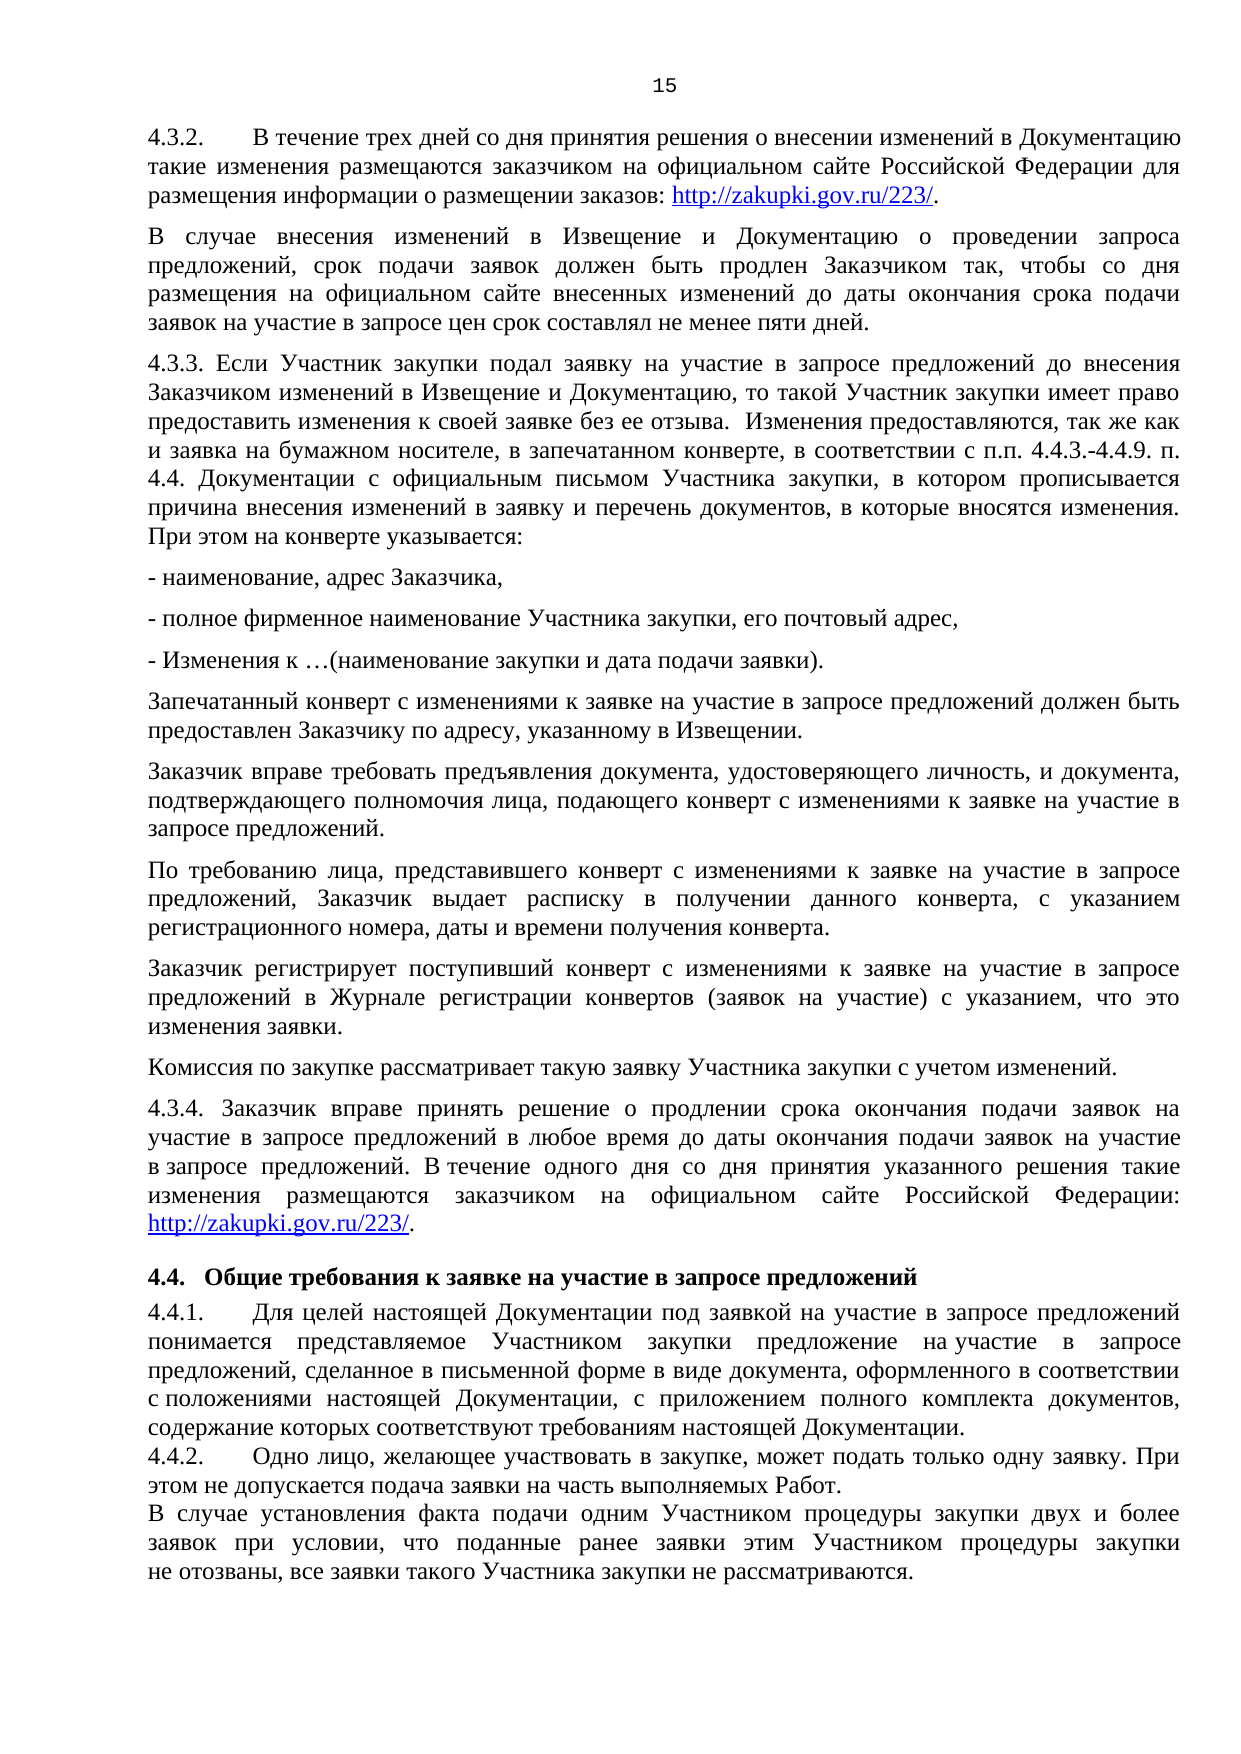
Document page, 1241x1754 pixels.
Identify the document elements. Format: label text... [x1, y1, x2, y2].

text - полное фирменное наименование Участника закупки, его почтовый адрес, [148, 603, 1181, 632]
text Запечатанный конверт с изменениями к заявке на участие в запросе предложений должен быть предоставлен Заказчику по адресу, указанному в Извещении. [148, 686, 1181, 743]
text Заказчик вправе требовать предъявления документа, удостоверяющего личность, и документа, подтверждающего полномочия лица, подающего конверт с изменениями к заявке на участие в запросе предложений. [148, 756, 1181, 842]
text В случае установления факта подачи одним Участником процедуры закупки двух и более заявок при условии, что поданные ранее заявки этим Участником процедуры закупки не отозваны, все заявки такого Участника закупки не рассматриваются. [148, 1498, 1181, 1585]
text В случае внесения изменений в Извещение и Документацию о проведении запроса предложений, срок подачи заявок должен быть продлен Заказчиком так, чтобы со дня размещения на официальном сайте внесенных изменений до даты окончания срока подачи заявок на участие в запросе цен срок составлял не менее пяти дней. [148, 221, 1181, 336]
text 4.3.3. Если Участник закупки подал заявку на участие в запросе предложений до внесения Заказчиком изменений в Извещение и Документацию, то такой Участник закупки имеет право предоставить изменения к своей заявке без ее отзыва. Изменения предоставляются, так же как и заявка на бумажном носителе, в запечатанном конверте, в соответствии с п.п. 4.4.3.-4.4.9. п. 4.4. Документации с официальным письмом Участника закупки, в котором прописывается причина внесения изменений в заявку и перечень документов, в которые вносятся изменения. При этом на конверте указывается: [148, 348, 1181, 550]
list Одно лицо, желающее участвовать в закупке, может подать только одну заявку. При этом не допускается подача заявки на часть выполняемых Работ. [148, 1441, 1181, 1498]
list В течение трех дней со дня принятия решения о внесении изменений в Документацию такие изменения размещаются заказчиком на официальном сайте Российской Федерации для размещения информации о размещении заказов: http://zakupki.gov.ru/223/. [148, 122, 1181, 208]
text Комиссия по закупке рассматривает такую заявку Участника закупки с учетом изменений. [148, 1052, 1181, 1081]
text - Изменения к …(наименование закупки и дата подачи заявки). [148, 645, 1181, 673]
text - наименование, адрес Заказчика, [148, 562, 1181, 591]
list Для целей настоящей Документации под заявкой на участие в запросе предложений понимается представляемое Участником закупки предложение на участие в запросе предложений, сделанное в письменной форме в виде документа, оформленного в соответствии с положениями настоящей Документации, с приложением полного комплекта документов, содержание которых соответствуют требованиям настоящей Документации. [148, 1297, 1181, 1441]
list Заказчик вправе принять решение о продлении срока окончания подачи заявок на участие в запросе предложений в любое время до даты окончания подачи заявок на участие в запросе предложений. В течение одного дня со дня принятия указанного решения такие изменения размещаются заказчиком на официальном сайте Российской Федерации: http://zakupki.gov.ru/223/. [148, 1093, 1181, 1237]
text Заказчик регистрирует поступивший конверт с изменениями к заявке на участие в запросе предложений в Журнале регистрации конвертов (заявок на участие) с указанием, что это изменения заявки. [148, 953, 1181, 1040]
list Общие требования к заявке на участие в запросе предложений [148, 1262, 1181, 1291]
text По требованию лица, представившего конверт с изменениями к заявке на участие в запросе предложений, Заказчик выдает расписку в получении данного конверта, с указанием регистрационного номера, даты и времени получения конверта. [148, 855, 1181, 941]
